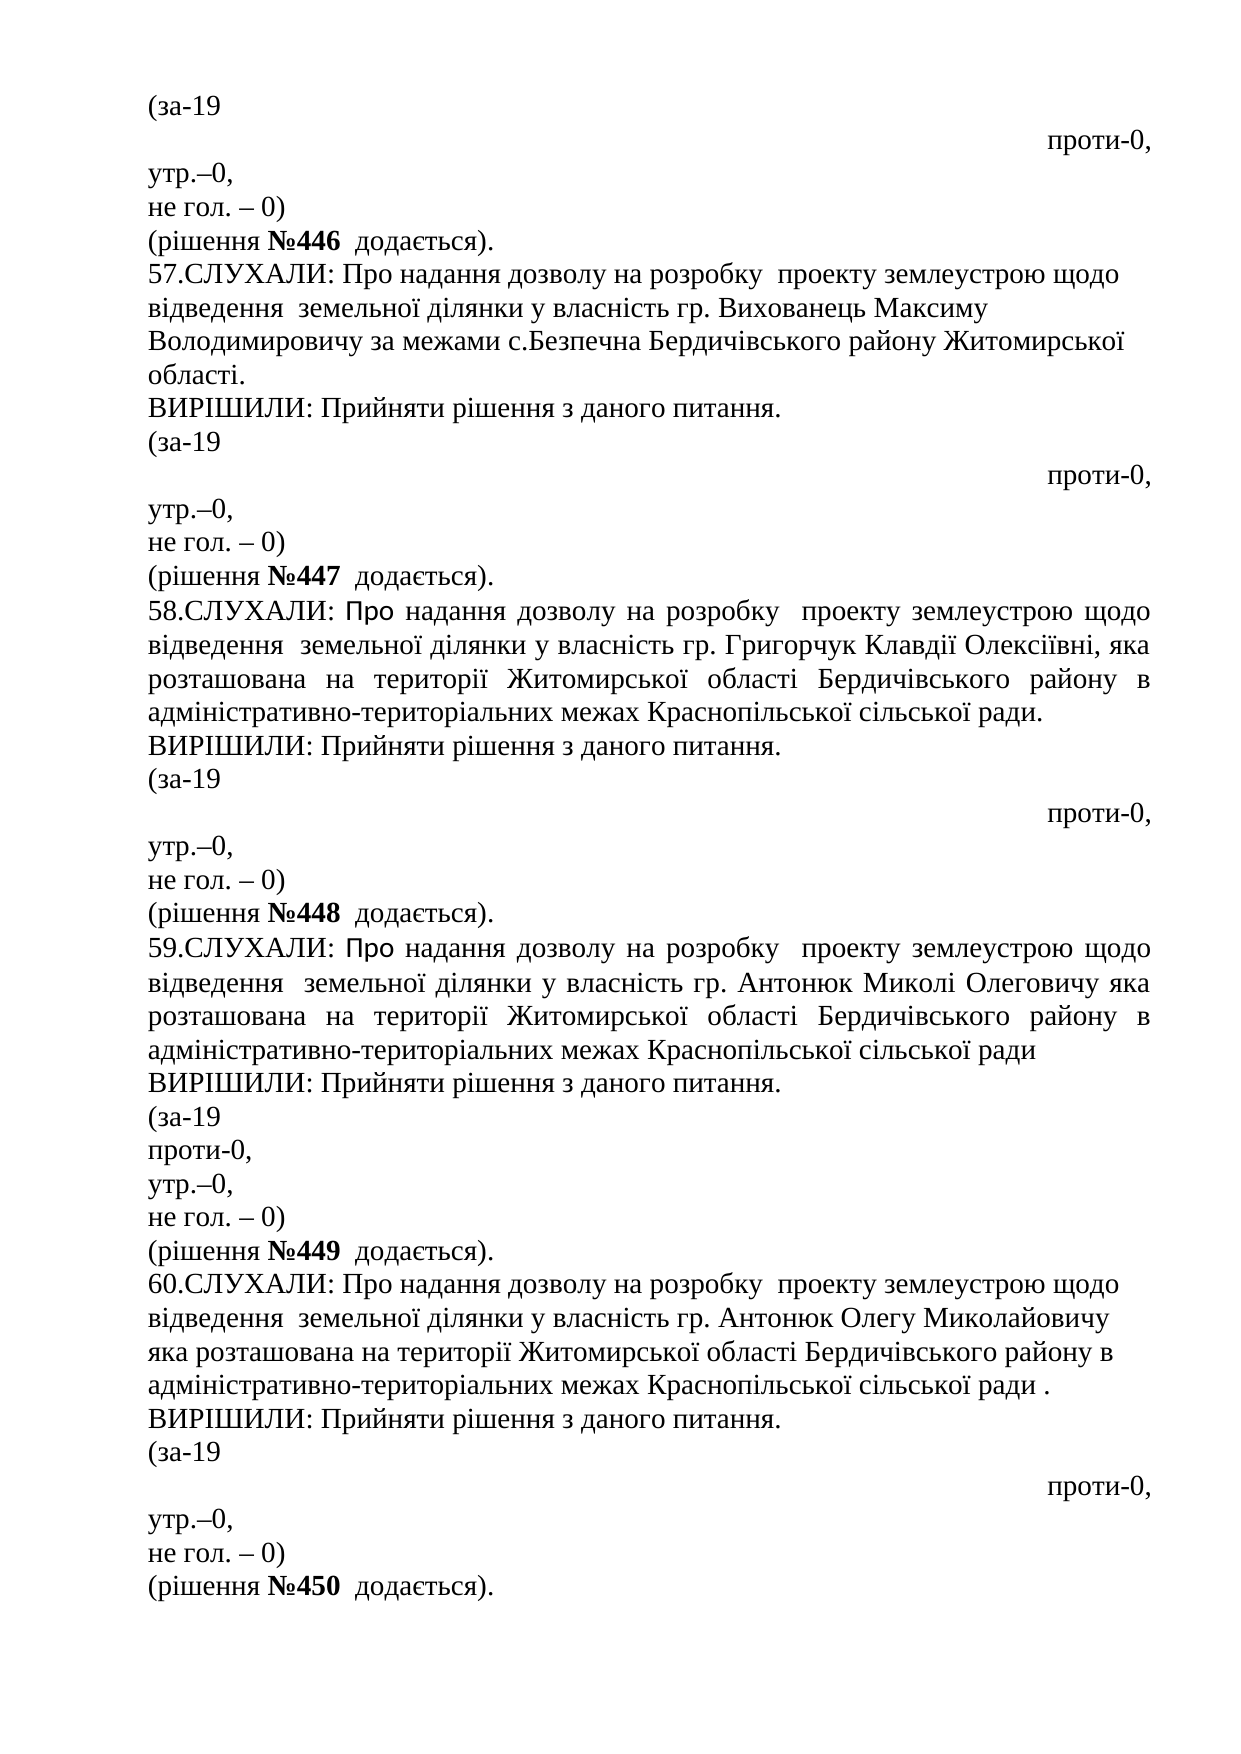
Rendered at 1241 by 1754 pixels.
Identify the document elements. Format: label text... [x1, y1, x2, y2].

list 59.СЛУХАЛИ: Про надання дозволу на розробку проекту землеустрою щодо відведення земельної ділянки у власність гр. Антонюк Миколі Олеговичу яка розташована на території Житомирської області Бердичівського району в адміністративно-територіальних межах Краснопільської сільської ради [148, 929, 1152, 1065]
text (за-19 проти-0, утр.–0, не гол. – 0) [148, 88, 1152, 223]
text 57.СЛУХАЛИ: Про надання дозволу на розробку проекту землеустрою щодо відведення земельної ділянки у власність гр. Вихованець Максиму Володимировичу за межами с.Безпечна Бердичівського району Житомирської області. [148, 256, 1152, 390]
text ВИРІШИЛИ: Прийняти рішення з даного питання. [148, 1401, 1152, 1434]
text (за-19 проти-0, утр.–0, не гол. – 0) [148, 761, 1152, 896]
text ВИРІШИЛИ: Прийняти рішення з даного питання. [148, 728, 1152, 761]
text (рішення №447 додається). [148, 558, 1152, 592]
text (за-19 проти-0, утр.–0, не гол. – 0) [148, 1099, 1152, 1233]
text (за-19 проти-0, утр.–0, не гол. – 0) [148, 1434, 1152, 1568]
list 58.СЛУХАЛИ: Про надання дозволу на розробку проекту землеустрою щодо відведення земельної ділянки у власність гр. Григорчук Клавдії Олексіївні, яка розташована на території Житомирської області Бердичівського району в адміністративно-територіальних межах Краснопільської сільської ради. [148, 592, 1152, 728]
text ВИРІШИЛИ: Прийняти рішення з даного питання. [148, 1065, 1152, 1099]
text (за-19 проти-0, утр.–0, не гол. – 0) [148, 424, 1152, 558]
text (рішення №446 додається). [148, 223, 1152, 256]
text (рішення №448 додається). [148, 896, 1152, 929]
text ВИРІШИЛИ: Прийняти рішення з даного питання. [148, 390, 1152, 424]
text (рішення №450 додається). [148, 1568, 1152, 1602]
text (рішення №449 додається). [148, 1233, 1152, 1267]
text 60.СЛУХАЛИ: Про надання дозволу на розробку проекту землеустрою щодо відведення земельної ділянки у власність гр. Антонюк Олегу Миколайовичу яка розташована на території Житомирської області Бердичівського району в адміністративно-територіальних межах Краснопільської сільської ради . [148, 1267, 1152, 1401]
